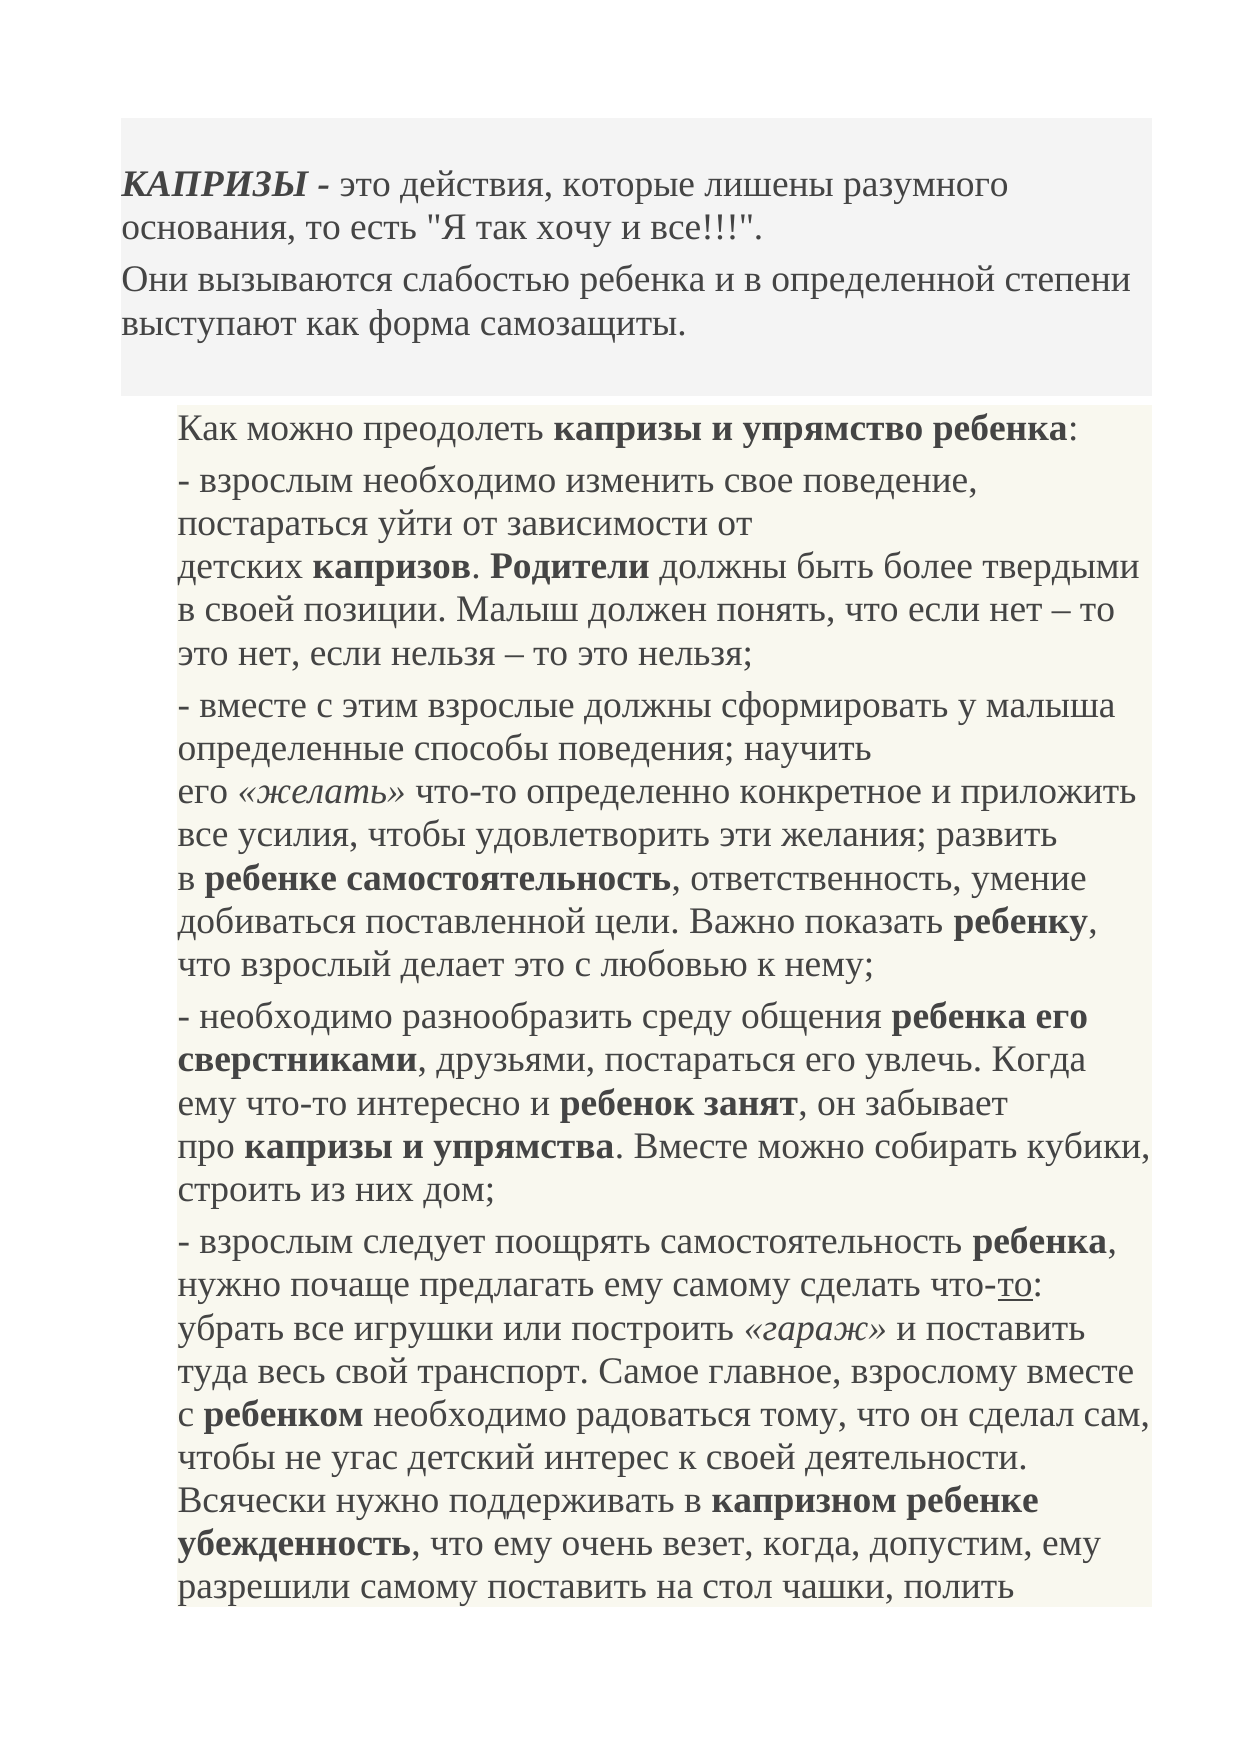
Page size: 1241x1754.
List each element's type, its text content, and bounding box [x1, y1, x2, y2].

text - взрослым необходимо изменить свое поведение, постараться уйти от зависимости от детских капризов. Родители должны быть более твердыми в своей позиции. Малыш должен понять, что если нет – то это нет, если нельзя – то это нельзя; [177, 457, 1152, 673]
text - необходимо разнообразить среду общения ребенка его сверстниками, друзьями, постараться его увлечь. Когда ему что-то интересно и ребенок занят, он забывает про капризы и упрямства. Вместе можно собирать кубики, строить из них дом; [177, 994, 1152, 1209]
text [177, 1219, 1152, 1607]
text - вместе с этим взрослые должны сформировать у малыша определенные способы поведения; научить его «желать» что-то определенно конкретное и приложить все усилия, чтобы удовлетворить эти желания; развить в ребенке самостоятельность, ответственность, умение добиваться поставленной цели. Важно показать ребенку, что взрослый делает это с любовью к нему; [177, 682, 1152, 984]
text КАПРИЗЫ - это действия, которые лишены разумного основания, то есть "Я так хочу и все!!!". [121, 118, 1152, 247]
text Они вызываются слабостью ребенка и в определенной степени выступают как форма самозащиты. [121, 257, 1152, 343]
text Как можно преодолеть капризы и упрямство ребенка: [177, 405, 1152, 448]
